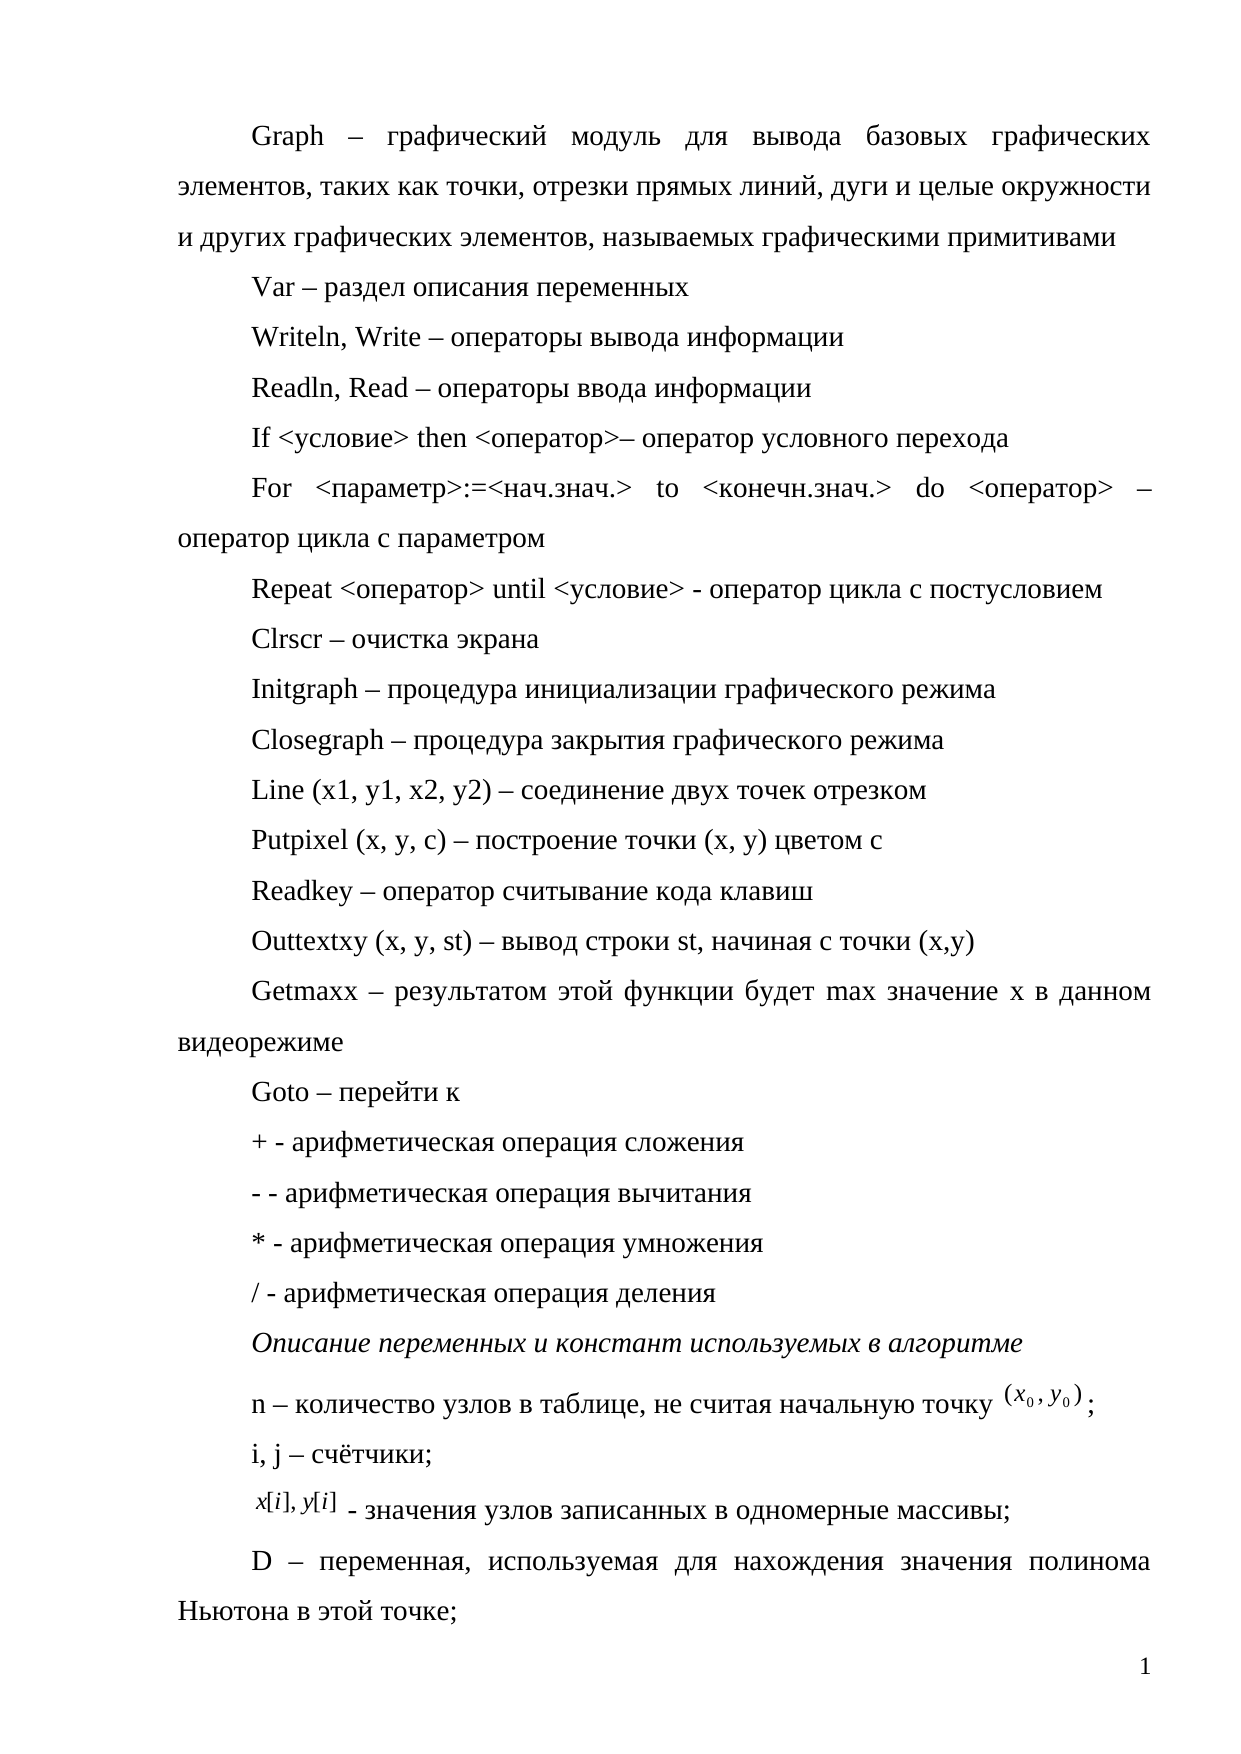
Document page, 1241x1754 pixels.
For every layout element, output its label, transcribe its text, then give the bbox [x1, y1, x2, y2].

text Repeat <оператор> until <условие> - оператор цикла с постусловием [177, 571, 1152, 604]
text i, j – счётчики; [177, 1437, 1152, 1470]
text Var – раздел описания переменных [177, 269, 1152, 303]
text Readln, Read – операторы ввода информации [177, 370, 1152, 403]
text n – количество узлов в таблице, не считая начальную точку ; [177, 1376, 1152, 1420]
text Line (x1, y1, x2, y2) – соединение двух точек отрезком [177, 772, 1152, 806]
text / - арифметическая операция деления [177, 1275, 1152, 1309]
text D – переменная, используемая для нахождения значения полинома Ньютона в этой точке; [177, 1543, 1152, 1627]
text Initgraph – процедура инициализации графического режима [177, 672, 1152, 705]
text - - арифметическая операция вычитания [177, 1175, 1152, 1208]
text Putpixel (x, y, c) – построение точки (x, y) цветом с [177, 822, 1152, 856]
text Goto – перейти к [177, 1074, 1152, 1108]
text Readkey – оператор считывание кода клавиш [177, 873, 1152, 906]
text - значения узлов записанных в одномерные массивы; [177, 1487, 1152, 1526]
text If <условие> then <оператор>– оператор условного перехода [177, 420, 1152, 453]
text Getmaxx – результатом этой функции будет max значение x в данном видеорежиме [177, 973, 1152, 1057]
text Writeln, Write – операторы вывода информации [177, 319, 1152, 353]
text Clrscr – очистка экрана [177, 621, 1152, 655]
text Graph – графический модуль для вывода базовых графических элементов, таких как точки, отрезки прямых линий, дуги и целые окружности и других графических элементов, называемых графическими примитивами [177, 118, 1152, 252]
text Closegraph – процедура закрытия графического режима [177, 722, 1152, 755]
text Outtextxy (x, y, st) – вывод строки st, начиная с точки (x,y) [177, 923, 1152, 957]
text Описание переменных и констант используемых в алгоритме [177, 1326, 1152, 1359]
text + - арифметическая операция сложения [177, 1124, 1152, 1158]
text For <параметр>:=<нач.знач.> to <конечн.знач.> do <оператор> – оператор цикла с параметром [177, 470, 1152, 554]
text * - арифметическая операция умножения [177, 1225, 1152, 1258]
